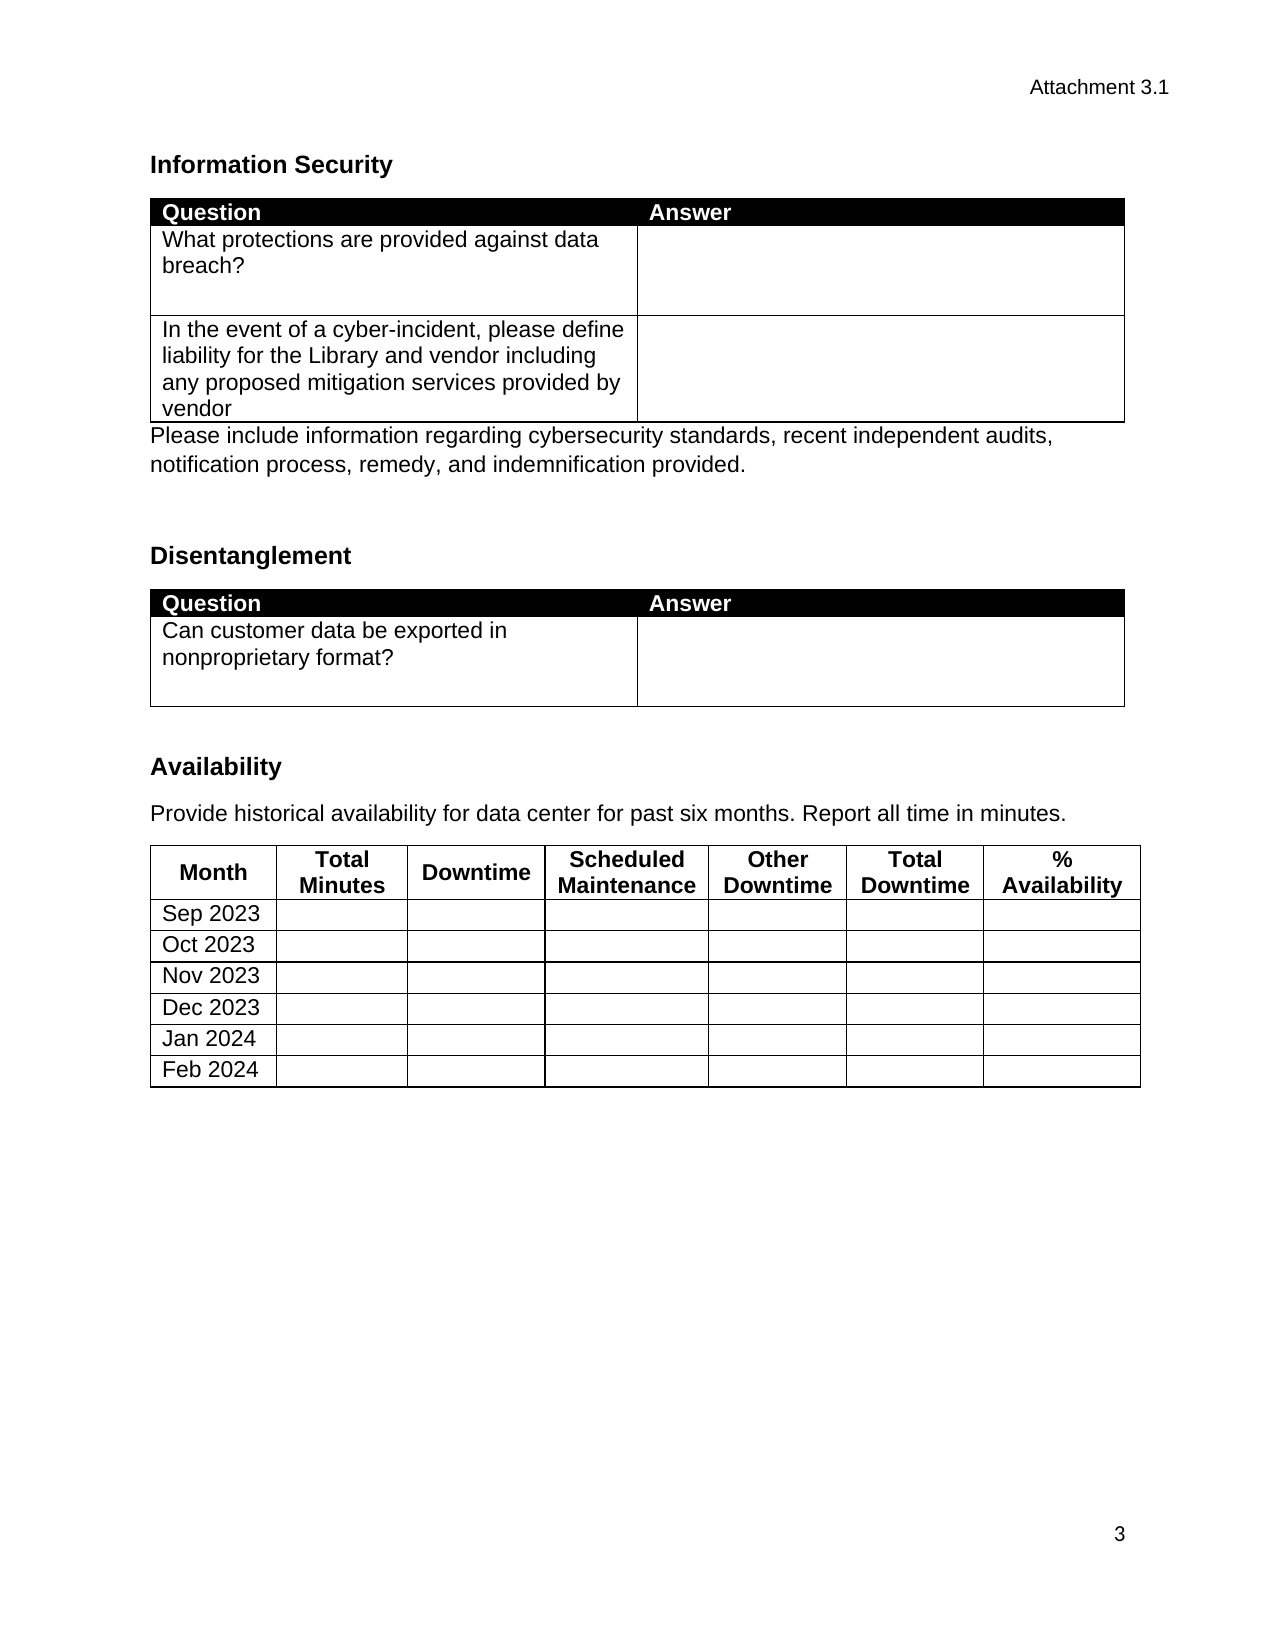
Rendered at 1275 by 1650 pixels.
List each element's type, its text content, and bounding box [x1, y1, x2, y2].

text Disentanglement [150, 541, 1125, 570]
table_cell [709, 900, 846, 930]
table_cell [277, 994, 407, 1024]
table_cell [277, 1025, 407, 1055]
table_cell [408, 900, 544, 930]
text Provide historical availability for data center for past six months. Report all time in minutes. [150, 800, 1125, 826]
table_cell What protections are provided against data breach? [151, 226, 637, 315]
table_cell [638, 617, 1124, 706]
table_cell [709, 963, 846, 993]
text Information Security [150, 150, 1125, 179]
table_header Total Downtime [847, 846, 983, 899]
table_header Answer [638, 590, 1124, 616]
table_cell [709, 1056, 846, 1086]
table_cell [408, 994, 544, 1024]
table_cell Dec 2023 [151, 994, 276, 1024]
table_cell [408, 1025, 544, 1055]
table_header Question [151, 199, 637, 225]
table_cell Jan 2024 [151, 1025, 276, 1055]
table_cell [709, 931, 846, 961]
table_cell [984, 1025, 1140, 1055]
text Please include information regarding cybersecurity standards, recent independent audits, notification process, remedy, and indemnification provided. [150, 423, 1125, 477]
table_cell Sep 2023 [151, 900, 276, 930]
table_cell Nov 2023 [151, 963, 276, 993]
table_cell [984, 931, 1140, 961]
table_cell [546, 900, 708, 930]
table_cell Oct 2023 [151, 931, 276, 961]
table_cell [847, 1056, 983, 1086]
table_cell [546, 994, 708, 1024]
table_cell [847, 900, 983, 930]
table_header Scheduled Maintenance [546, 846, 708, 899]
table_cell In the event of a cyber-incident, please define liability for the Library and vendor including any proposed mitigation services provided by vendor [151, 316, 637, 421]
table_cell [638, 316, 1124, 421]
text Availability [150, 752, 1125, 781]
table_cell [546, 1056, 708, 1086]
table_cell [546, 931, 708, 961]
table_cell [408, 1056, 544, 1086]
table_cell [984, 963, 1140, 993]
table_header Month [151, 846, 276, 899]
table_cell [847, 963, 983, 993]
table_cell [408, 963, 544, 993]
table_cell [847, 994, 983, 1024]
table_cell [984, 994, 1140, 1024]
table_header Downtime [408, 846, 544, 899]
table_header Answer [638, 199, 1124, 225]
table_cell [546, 1025, 708, 1055]
table_cell [546, 963, 708, 993]
table_cell [709, 1025, 846, 1055]
table_cell [277, 963, 407, 993]
table_cell Can customer data be exported in nonproprietary format? [151, 617, 637, 706]
table_cell [277, 1056, 407, 1086]
table_header Question [151, 590, 637, 616]
table_cell [847, 1025, 983, 1055]
table_cell Feb 2024 [151, 1056, 276, 1086]
table_header Other Downtime [709, 846, 846, 899]
table_cell [847, 931, 983, 961]
table_cell [277, 931, 407, 961]
table_cell [709, 994, 846, 1024]
table_cell [984, 1056, 1140, 1086]
table_header % Availability [984, 846, 1140, 899]
table_cell [638, 226, 1124, 315]
table_cell [984, 900, 1140, 930]
table_cell [277, 900, 407, 930]
table_cell [408, 931, 544, 961]
table_header Total Minutes [277, 846, 407, 899]
